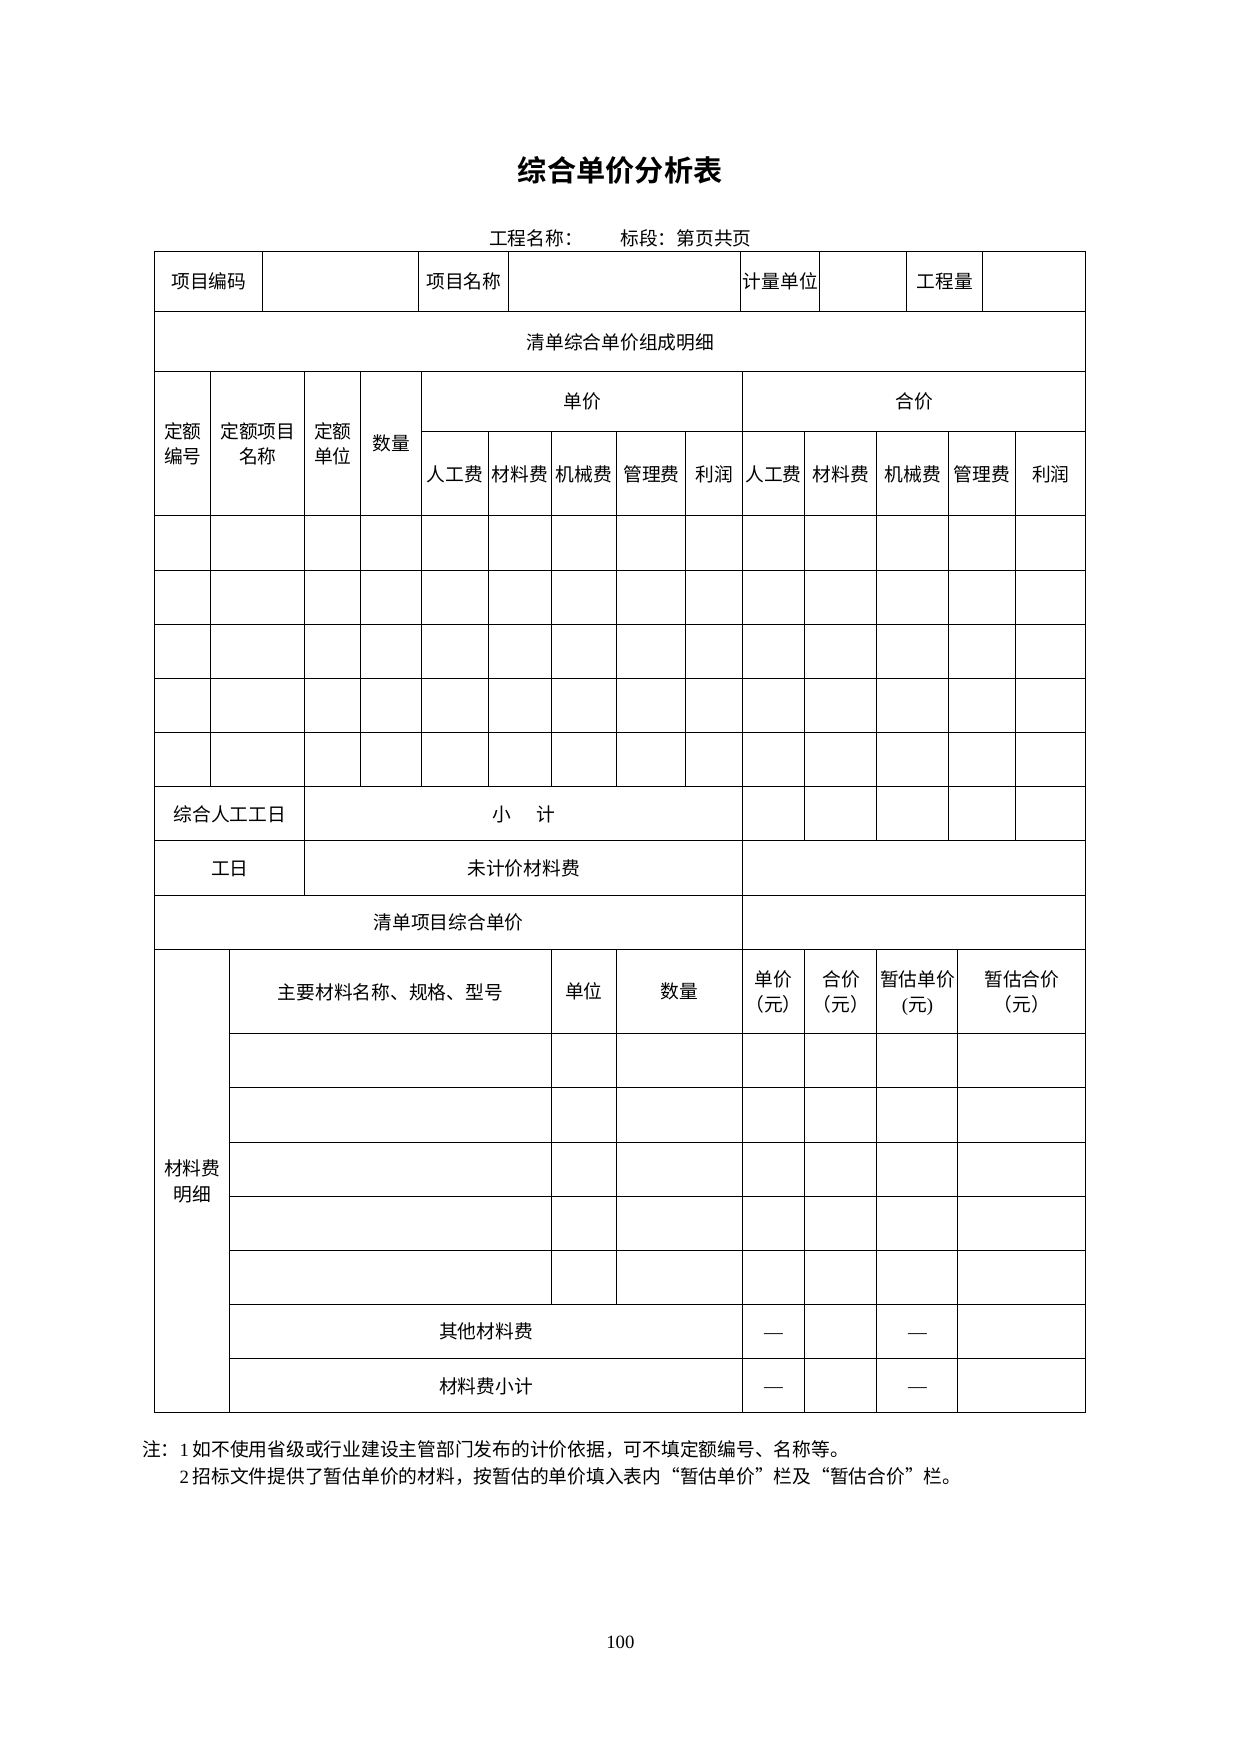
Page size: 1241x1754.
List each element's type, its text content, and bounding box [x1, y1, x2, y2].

table_cell 人工费 [422, 432, 488, 515]
table_cell [617, 571, 685, 624]
table_cell [805, 516, 876, 569]
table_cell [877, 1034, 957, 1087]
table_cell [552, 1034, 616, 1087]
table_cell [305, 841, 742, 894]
text 工程名称： 标段：第页共页 [142, 223, 1098, 251]
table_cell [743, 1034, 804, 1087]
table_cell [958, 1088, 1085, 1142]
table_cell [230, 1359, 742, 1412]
table_cell [211, 733, 304, 786]
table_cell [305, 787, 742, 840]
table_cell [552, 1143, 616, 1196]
table_cell [949, 625, 1015, 678]
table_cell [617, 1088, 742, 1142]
table_cell [361, 516, 421, 569]
table_header 工程量 [907, 252, 982, 311]
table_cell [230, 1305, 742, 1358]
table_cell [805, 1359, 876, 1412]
table_cell [617, 679, 685, 732]
table_cell [211, 679, 304, 732]
table_cell [743, 733, 804, 786]
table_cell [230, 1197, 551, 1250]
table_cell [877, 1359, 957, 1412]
table_cell [877, 625, 948, 678]
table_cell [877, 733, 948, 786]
table_cell [361, 679, 421, 732]
table_cell [805, 571, 876, 624]
table_cell [877, 516, 948, 569]
table_cell [155, 679, 210, 732]
table_cell [686, 516, 742, 569]
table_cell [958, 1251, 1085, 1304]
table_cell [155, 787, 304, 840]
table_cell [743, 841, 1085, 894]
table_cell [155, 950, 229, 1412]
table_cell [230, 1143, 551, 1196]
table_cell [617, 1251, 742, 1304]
table_cell [1016, 571, 1085, 624]
table_cell [552, 733, 616, 786]
table_cell 定额 单位 [305, 372, 360, 515]
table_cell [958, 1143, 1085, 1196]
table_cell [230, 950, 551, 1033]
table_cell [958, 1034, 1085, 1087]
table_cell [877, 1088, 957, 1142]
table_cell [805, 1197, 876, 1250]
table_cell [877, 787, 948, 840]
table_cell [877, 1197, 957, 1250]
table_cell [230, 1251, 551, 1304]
table_header 项目名称 [419, 252, 508, 311]
table_cell [422, 571, 488, 624]
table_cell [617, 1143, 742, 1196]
table_cell [805, 679, 876, 732]
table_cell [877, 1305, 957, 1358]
table_header 计量单位 [741, 252, 819, 311]
table_cell [305, 679, 360, 732]
table_cell 机械费 [877, 432, 948, 515]
table_cell [489, 733, 551, 786]
table_cell [422, 516, 488, 569]
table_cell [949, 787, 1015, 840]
text 注：1如不使用省级或行业建设主管部门发布的计价依据，可不填定额编号、名称等。 [142, 1434, 1098, 1462]
table_cell 定额 编号 [155, 372, 210, 515]
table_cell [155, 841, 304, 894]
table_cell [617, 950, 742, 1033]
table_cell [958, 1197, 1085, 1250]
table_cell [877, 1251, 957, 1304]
table_cell [877, 679, 948, 732]
table_header [820, 252, 906, 311]
text 2招标文件提供了暂估单价的材料，按暂估的单价填入表内“暂估单价”栏及“暂估合价”栏。 [142, 1462, 1098, 1489]
table_cell [305, 571, 360, 624]
table_cell [422, 679, 488, 732]
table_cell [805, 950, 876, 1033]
table_cell [155, 733, 210, 786]
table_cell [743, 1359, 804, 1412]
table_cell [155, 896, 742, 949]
table_cell [211, 571, 304, 624]
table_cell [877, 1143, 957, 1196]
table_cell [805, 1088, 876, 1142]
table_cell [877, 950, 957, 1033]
table_cell 管理费 [617, 432, 685, 515]
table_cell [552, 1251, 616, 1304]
table_cell [949, 679, 1015, 732]
table_cell [552, 571, 616, 624]
table_cell 清单综合单价组成明细 [155, 312, 1085, 371]
table_cell [805, 625, 876, 678]
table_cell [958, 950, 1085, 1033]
table_header 项目编码 [155, 252, 262, 311]
table_cell [686, 733, 742, 786]
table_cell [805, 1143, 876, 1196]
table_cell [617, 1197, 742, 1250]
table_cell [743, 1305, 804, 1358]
table_cell 利润 [686, 432, 742, 515]
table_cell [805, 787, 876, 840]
table_cell 人工费 [743, 432, 804, 515]
table_cell [155, 516, 210, 569]
table_header [983, 252, 1085, 311]
table_cell 材料费 [489, 432, 551, 515]
table_cell 材料费 [805, 432, 876, 515]
table_cell [686, 625, 742, 678]
table_cell [552, 516, 616, 569]
table_cell [552, 625, 616, 678]
table_cell [361, 733, 421, 786]
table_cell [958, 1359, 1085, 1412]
table_cell [422, 625, 488, 678]
table_cell [489, 625, 551, 678]
table_cell [949, 571, 1015, 624]
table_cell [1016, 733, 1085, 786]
table_cell [617, 625, 685, 678]
table_cell [489, 679, 551, 732]
table_cell [489, 571, 551, 624]
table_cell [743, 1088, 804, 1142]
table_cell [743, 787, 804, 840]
table_cell 机械费 [552, 432, 616, 515]
table_cell 合价 [743, 372, 1085, 431]
table_cell [305, 516, 360, 569]
table_cell [361, 571, 421, 624]
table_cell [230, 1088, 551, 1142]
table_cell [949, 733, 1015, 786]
table_cell [305, 625, 360, 678]
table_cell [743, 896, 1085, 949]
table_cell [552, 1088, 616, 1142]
table_cell [949, 516, 1015, 569]
table_cell 管理费 [949, 432, 1015, 515]
table_cell [617, 516, 685, 569]
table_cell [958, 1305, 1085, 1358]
table_header [509, 252, 740, 311]
table_cell [743, 679, 804, 732]
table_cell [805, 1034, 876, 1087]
table_cell [1016, 625, 1085, 678]
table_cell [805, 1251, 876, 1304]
table_cell [211, 516, 304, 569]
table_cell [617, 733, 685, 786]
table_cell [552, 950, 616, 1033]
table_cell [1016, 516, 1085, 569]
table_cell 定额项目 名称 [211, 372, 304, 515]
table_header [263, 252, 418, 311]
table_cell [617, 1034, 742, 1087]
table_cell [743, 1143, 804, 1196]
table_cell [1016, 679, 1085, 732]
table_cell [211, 625, 304, 678]
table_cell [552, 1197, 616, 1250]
table_cell 单价 [422, 372, 742, 431]
table_cell [686, 679, 742, 732]
table_cell [422, 733, 488, 786]
table_cell [155, 571, 210, 624]
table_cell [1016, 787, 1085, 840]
table_cell [743, 571, 804, 624]
table_cell [155, 625, 210, 678]
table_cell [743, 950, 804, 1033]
table_cell [743, 516, 804, 569]
subtitle 综合单价分析表 [142, 148, 1098, 190]
table_cell [743, 625, 804, 678]
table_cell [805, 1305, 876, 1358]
table_cell 数量 [361, 372, 421, 515]
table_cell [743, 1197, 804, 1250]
table_cell [686, 571, 742, 624]
table_cell [305, 733, 360, 786]
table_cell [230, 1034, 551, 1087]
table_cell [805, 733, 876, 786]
table_cell [489, 516, 551, 569]
table_cell [361, 625, 421, 678]
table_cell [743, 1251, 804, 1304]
table_cell 利润 [1016, 432, 1085, 515]
table_cell [877, 571, 948, 624]
table_cell [552, 679, 616, 732]
